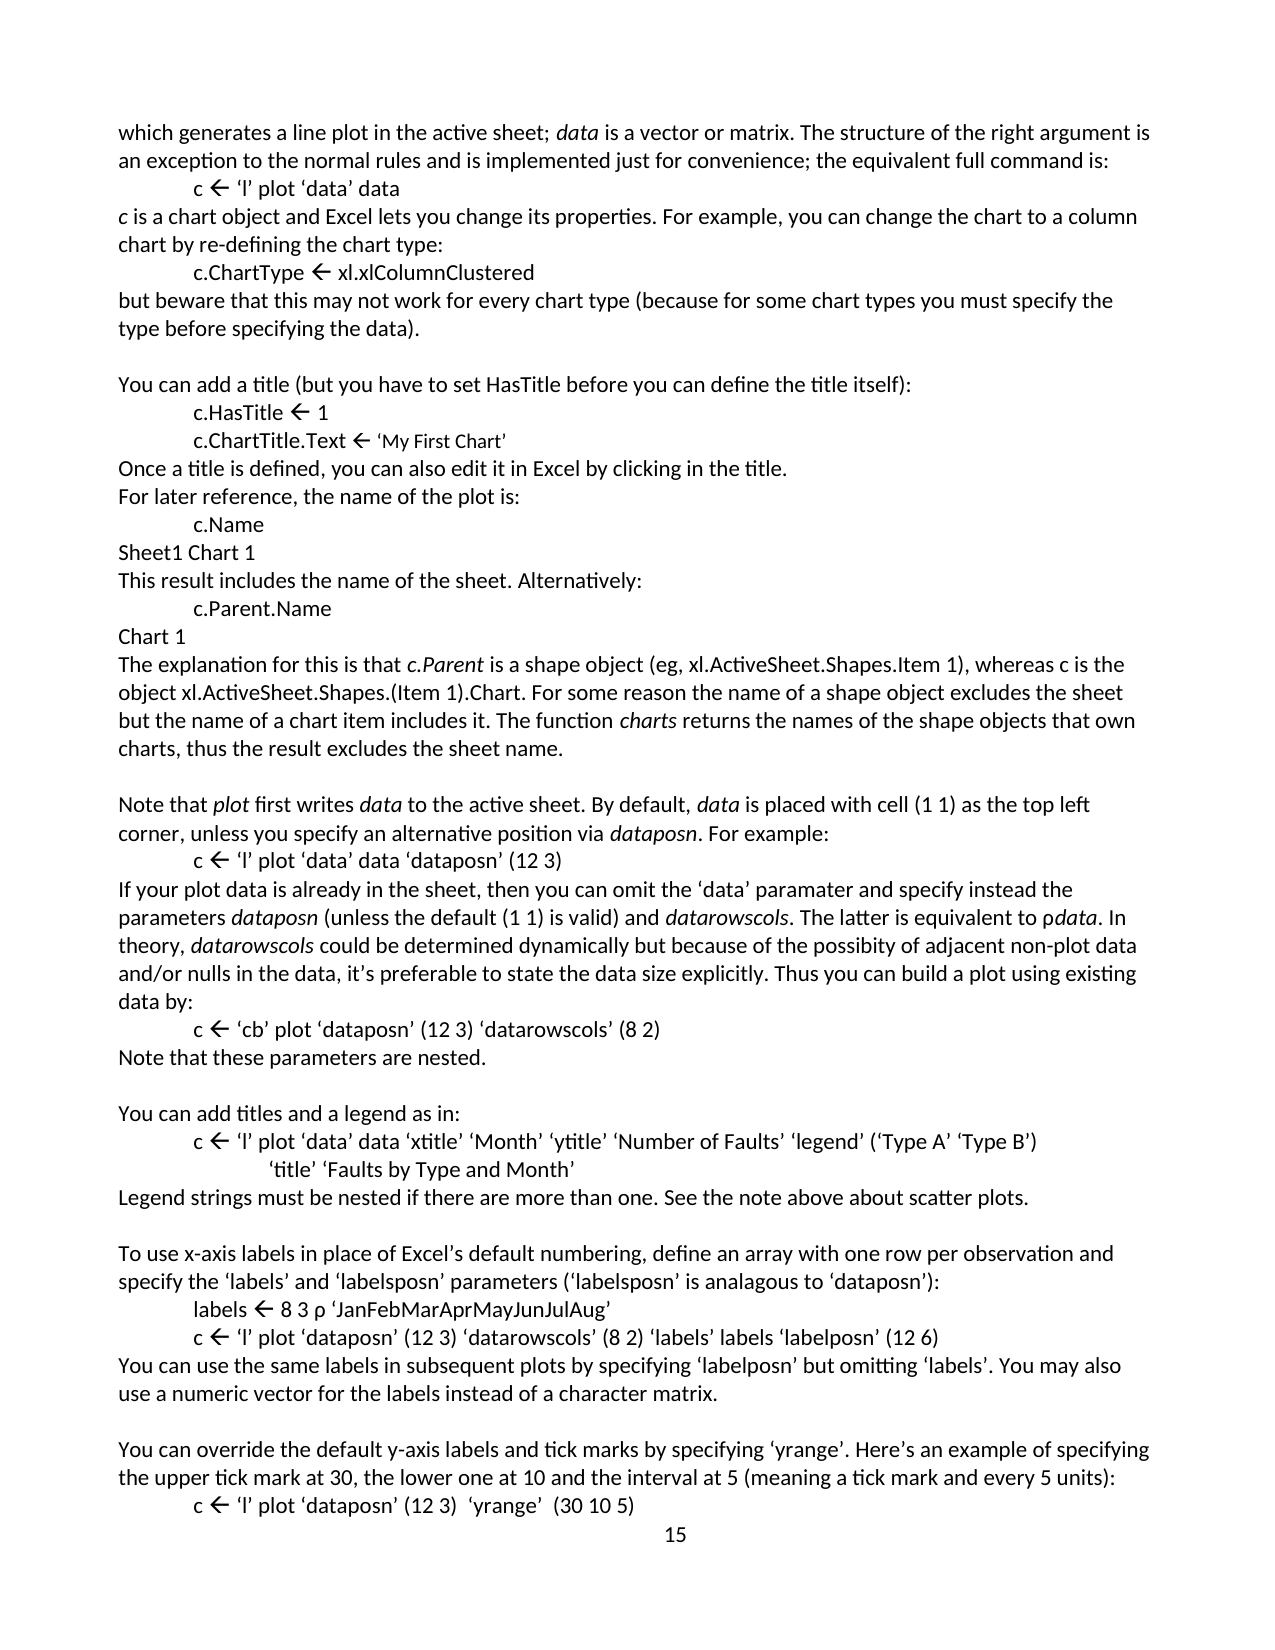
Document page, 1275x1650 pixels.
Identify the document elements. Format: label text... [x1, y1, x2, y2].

text Sheet1 Chart 1 [118, 538, 1157, 566]
text c ‘l’ plot ‘dataposn’ (12 3) ‘datarowscols’ (8 2) ‘labels’ labels ‘labelposn’ (12 6) [118, 1323, 1157, 1351]
text Note that these parameters are nested. [118, 1043, 1157, 1071]
text Note that plot first writes data to the active sheet. By default, data is placed with cell (1 1) as the top left corner, unless you specify an alternative position via dataposn. For example: [118, 791, 1157, 847]
text c ‘cb’ plot ‘dataposn’ (12 3) ‘datarowscols’ (8 2) [118, 1015, 1157, 1043]
text c.Parent.Name [118, 594, 1157, 622]
text For later reference, the name of the plot is: [118, 482, 1157, 510]
text c ‘l’ plot ‘data’ data ‘xtitle’ ‘Month’ ‘ytitle’ ‘Number of Faults’ ‘legend’ (‘Type A’ ‘Type B’) ‘title’ ‘Faults by Type and Month’ [193, 1127, 1157, 1183]
text c.ChartType xl.xlColumnClustered [118, 258, 1157, 286]
text c ‘l’ plot ‘data’ data ‘dataposn’ (12 3) [118, 847, 1157, 875]
text which generates a line plot in the active sheet; data is a vector or matrix. The structure of the right argument is an exception to the normal rules and is implemented just for convenience; the equivalent full command is: [118, 118, 1157, 174]
text c.HasTitle 1 [118, 398, 1157, 426]
text c is a chart object and Excel lets you change its properties. For example, you can change the chart to a column chart by re-defining the chart type: [118, 202, 1157, 258]
text c.ChartTitle.Text ‘My First Chart’ [118, 426, 1157, 454]
text You can override the default y-axis labels and tick marks by specifying ‘yrange’. Here’s an example of specifying the upper tick mark at 30, the lower one at 10 and the interval at 5 (meaning a tick mark and every 5 units): [118, 1435, 1157, 1491]
text but beware that this may not work for every chart type (because for some chart types you must specify the type before specifying the data). [118, 286, 1157, 342]
text c ‘l’ plot ‘dataposn’ (12 3) ‘yrange’ (30 10 5) [118, 1491, 1157, 1519]
text This result includes the name of the sheet. Alternatively: [118, 566, 1157, 594]
text If your plot data is already in the sheet, then you can omit the ‘data’ paramater and specify instead the parameters dataposn (unless the default (1 1) is valid) and datarowscols. The latter is equivalent to ρdata. In theory, datarowscols could be determined dynamically but because of the possibity of adjacent non-plot data and/or nulls in the data, it’s preferable to state the data size explicitly. Thus you can build a plot using existing data by: [118, 875, 1157, 1015]
text You can use the same labels in subsequent plots by specifying ‘labelposn’ but omitting ‘labels’. You may also use a numeric vector for the labels instead of a character matrix. [118, 1351, 1157, 1407]
text Chart 1 [118, 622, 1157, 651]
text You can add titles and a legend as in: [118, 1099, 1157, 1127]
text Legend strings must be nested if there are more than one. See the note above about scatter plots. [118, 1183, 1157, 1211]
text The explanation for this is that c.Parent is a shape object (eg, xl.ActiveSheet.Shapes.Item 1), whereas c is the object xl.ActiveSheet.Shapes.(Item 1).Chart. For some reason the name of a shape object excludes the sheet but the name of a chart item includes it. The function charts returns the names of the shape objects that own charts, thus the result excludes the sheet name. [118, 651, 1157, 763]
text To use x-axis labels in place of Excel’s default numbering, define an array with one row per observation and specify the ‘labels’ and ‘labelsposn’ parameters (‘labelsposn’ is analagous to ‘dataposn’): [118, 1239, 1157, 1295]
text labels 8 3 ρ ‘JanFebMarAprMayJunJulAug’ [118, 1295, 1157, 1323]
text Once a title is defined, you can also edit it in Excel by clicking in the title. [118, 454, 1157, 482]
text You can add a title (but you have to set HasTitle before you can define the title itself): [118, 370, 1157, 398]
text c.Name [118, 510, 1157, 538]
text c ‘l’ plot ‘data’ data [118, 174, 1157, 202]
